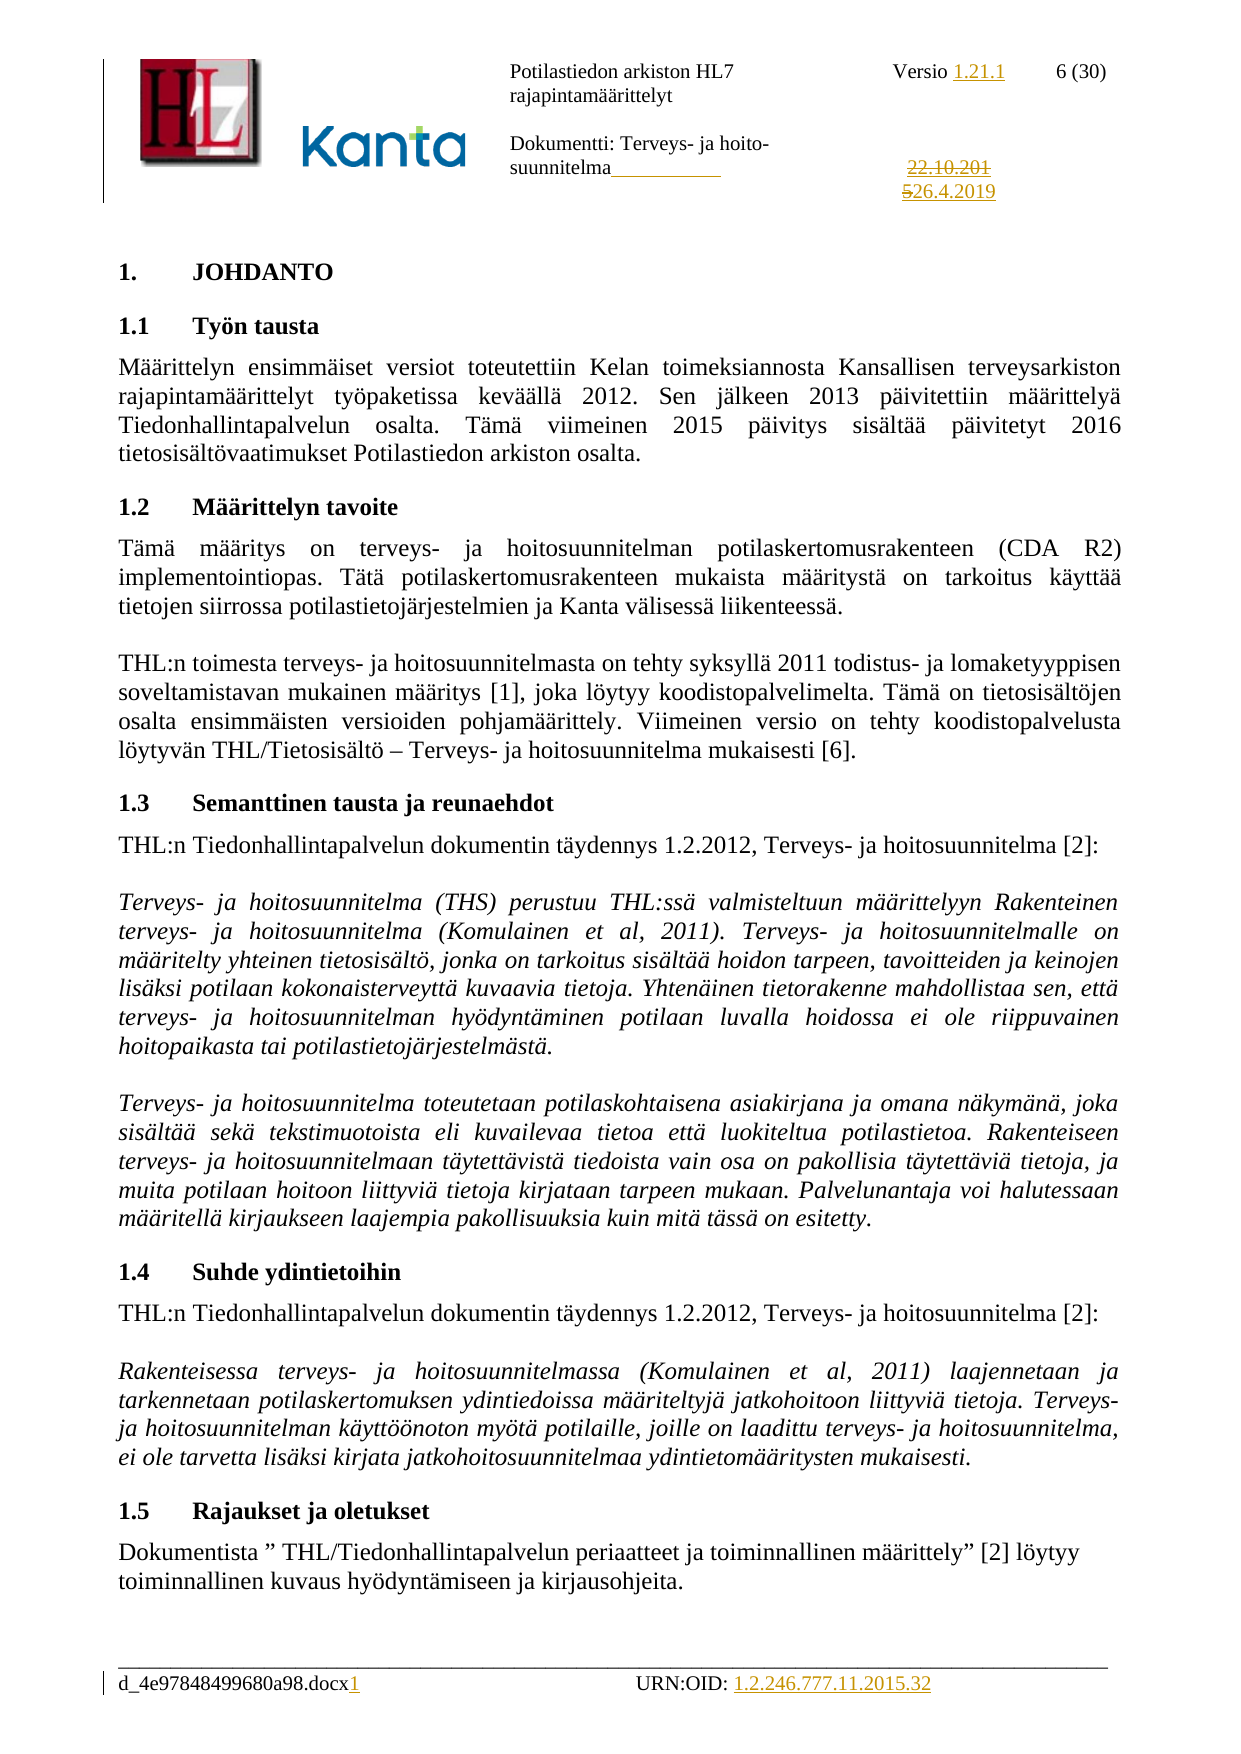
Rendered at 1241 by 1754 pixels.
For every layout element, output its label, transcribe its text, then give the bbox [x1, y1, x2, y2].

subtitle Rajaukset ja oletukset [118, 1496, 1122, 1525]
text Tämä määritys on terveys- ja hoitosuunnitelman potilaskertomusrakenteen (CDA R2) implementointiopas. Tätä potilaskertomusrakenteen mukaista määritystä on tarkoitus käyttää tietojen siirrossa potilastietojärjestelmien ja Kanta välisessä liikenteessä. [118, 533, 1122, 620]
subtitle Suhde ydintietoihin [118, 1257, 1122, 1286]
text THL:n Tiedonhallintapalvelun dokumentin täydennys 1.2.2012, Terveys- ja hoitosuunnitelma [2]: [118, 1298, 1122, 1327]
picture [302, 126, 466, 167]
text Rakenteisessa terveys- ja hoitosuunnitelmassa (Komulainen et al, 2011) laajennetaan ja tarkennetaan potilaskertomuksen ydintiedoissa määriteltyjä jatkohoitoon liittyviä tietoja. Terveys- ja hoitosuunnitelman käyttöönoton myötä potilaille, joille on laadittu terveys- ja hoitosuunnitelma, ei ole tarvetta lisäksi kirjata jatkohoitosuunnitelmaa ydintietomääritysten mukaisesti. [118, 1356, 1122, 1471]
subtitle Määrittelyn tavoite [118, 492, 1122, 521]
text Terveys- ja hoitosuunnitelma (THS) perustuu THL:ssä valmisteltuun määrittelyyn Rakenteinen terveys- ja hoitosuunnitelma (Komulainen et al, 2011). Terveys- ja hoitosuunnitelmalle on määritelty yhteinen tietosisältö, jonka on tarkoitus sisältää hoidon tarpeen, tavoitteiden ja keinojen lisäksi potilaan kokonaisterveyttä kuvaavia tietoja. Yhtenäinen tietorakenne mahdollistaa sen, että terveys- ja hoitosuunnitelman hyödyntäminen potilaan luvalla hoidossa ei ole riippuvainen hoitopaikasta tai potilastietojärjestelmästä. [118, 887, 1122, 1060]
text Dokumentista ” THL/Tiedonhallintapalvelun periaatteet ja toiminnallinen määrittely” [2] löytyy toiminnallinen kuvaus hyödyntämiseen ja kirjausohjeita. [118, 1537, 1122, 1595]
text THL:n Tiedonhallintapalvelun dokumentin täydennys 1.2.2012, Terveys- ja hoitosuunnitelma [2]: [118, 830, 1122, 858]
subtitle Semanttinen tausta ja reunaehdot [118, 788, 1122, 817]
text Määrittelyn ensimmäiset versiot toteutettiin Kelan toimeksiannosta Kansallisen terveysarkiston rajapintamäärittelyt työpaketissa keväällä 2012. Sen jälkeen 2013 päivitettiin määrittelyä Tiedonhallintapalvelun osalta. Tämä viimeinen 2015 päivitys sisältää päivitetyt 2016 tietosisältövaatimukset Potilastiedon arkiston osalta. [118, 352, 1122, 467]
subtitle Työn tausta [118, 311, 1122, 340]
picture [140, 59, 263, 167]
text Terveys- ja hoitosuunnitelma toteutetaan potilaskohtaisena asiakirjana ja omana näkymänä, joka sisältää sekä tekstimuotoista eli kuvailevaa tietoa että luokiteltua potilastietoa. Rakenteiseen terveys- ja hoitosuunnitelmaan täytettävistä tiedoista vain osa on pakollisia täytettäviä tietoja, ja muita potilaan hoitoon liittyviä tietoja kirjataan tarpeen mukaan. Palvelunantaja voi halutessaan määritellä kirjaukseen laajempia pakollisuuksia kuin mitä tässä on esitetty. [118, 1088, 1122, 1232]
text THL:n toimesta terveys- ja hoitosuunnitelmasta on tehty syksyllä 2011 todistus- ja lomaketyyppisen soveltamistavan mukainen määritys [1], joka löytyy koodistopalvelimelta. Tämä on tietosisältöjen osalta ensimmäisten versioiden pohjamäärittely. Viimeinen versio on tehty koodistopalvelusta löytyvän THL/Tietosisältö – Terveys- ja hoitosuunnitelma mukaisesti [6]. [118, 648, 1122, 763]
subtitle JOHDANTO [118, 257, 1122, 286]
